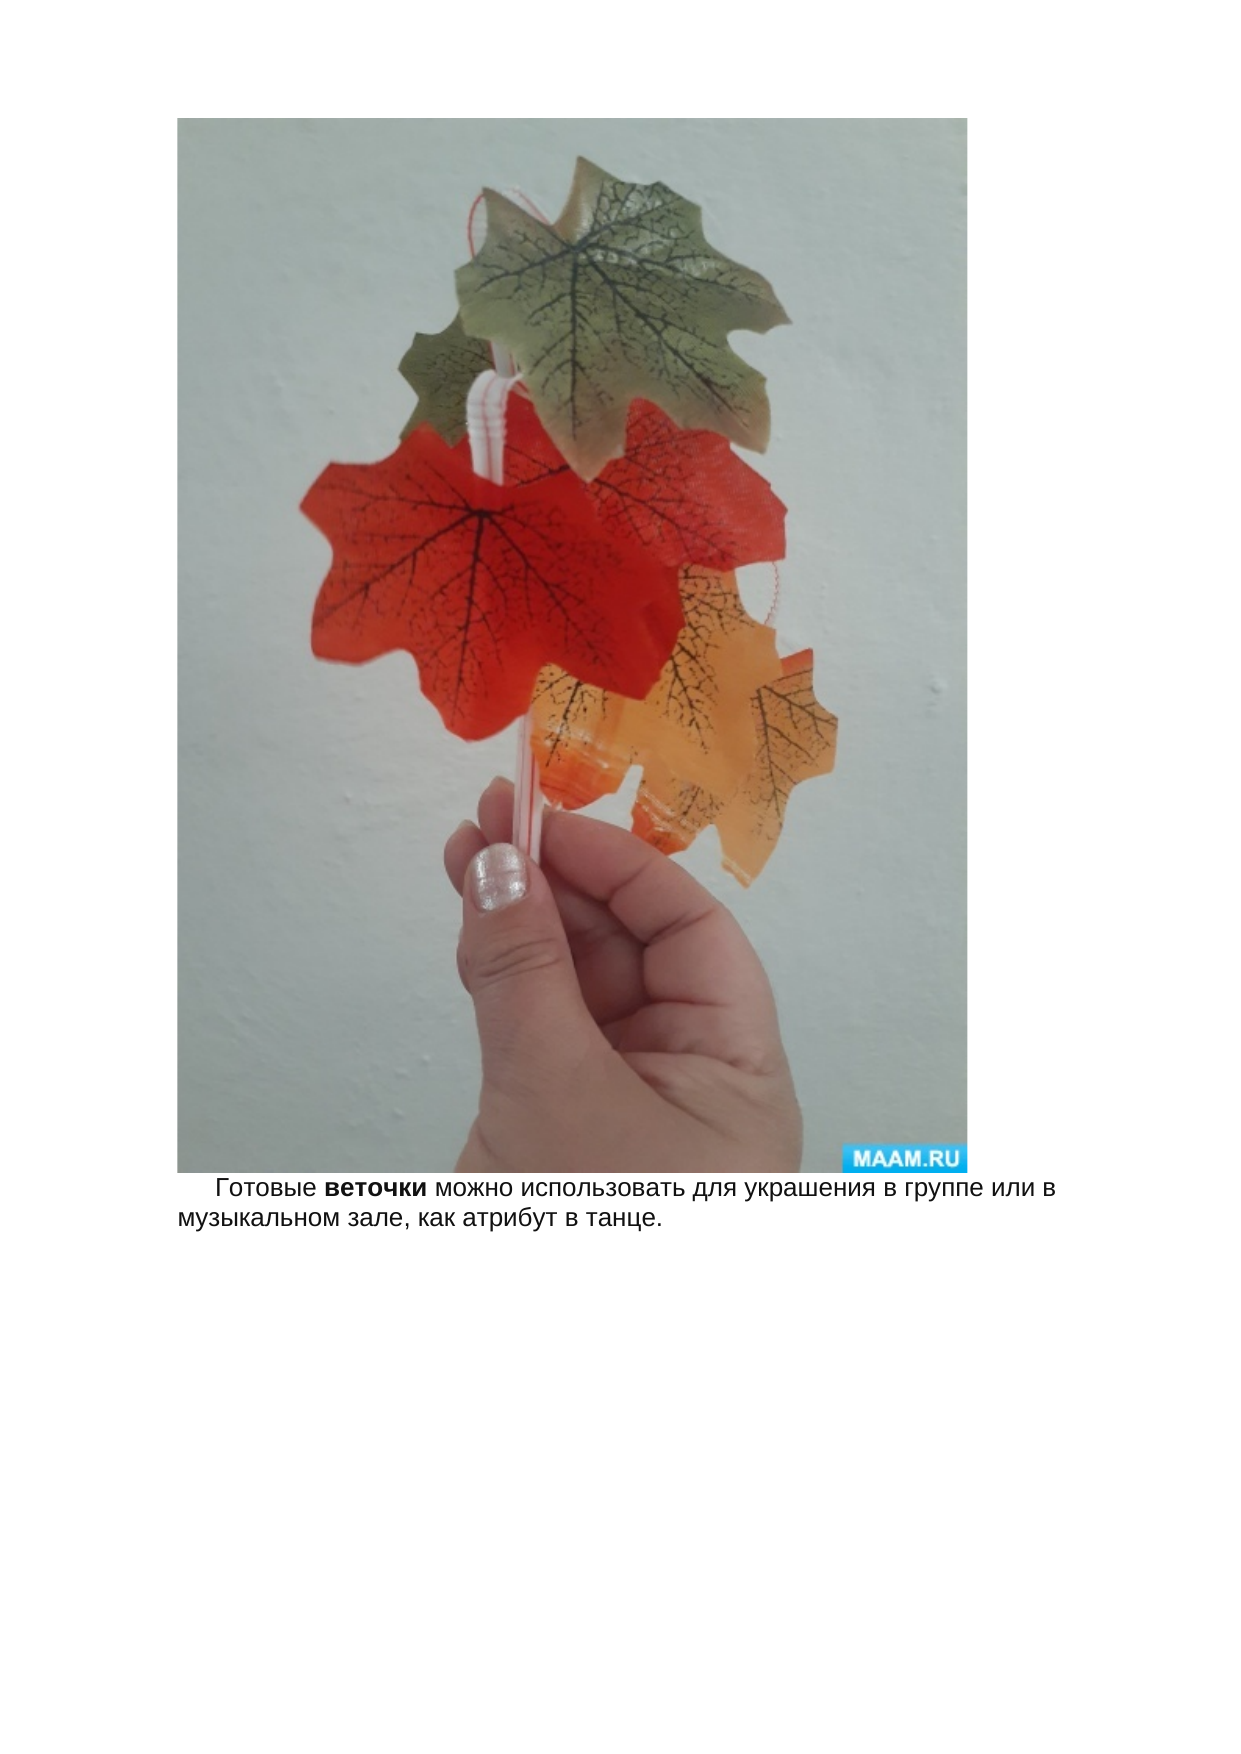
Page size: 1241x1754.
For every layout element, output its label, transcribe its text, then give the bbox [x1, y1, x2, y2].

text Готовые веточки можно использовать для украшения в группе или в музыкальном зале, как атрибут в танце. [177, 1172, 1152, 1232]
picture [177, 118, 968, 1173]
